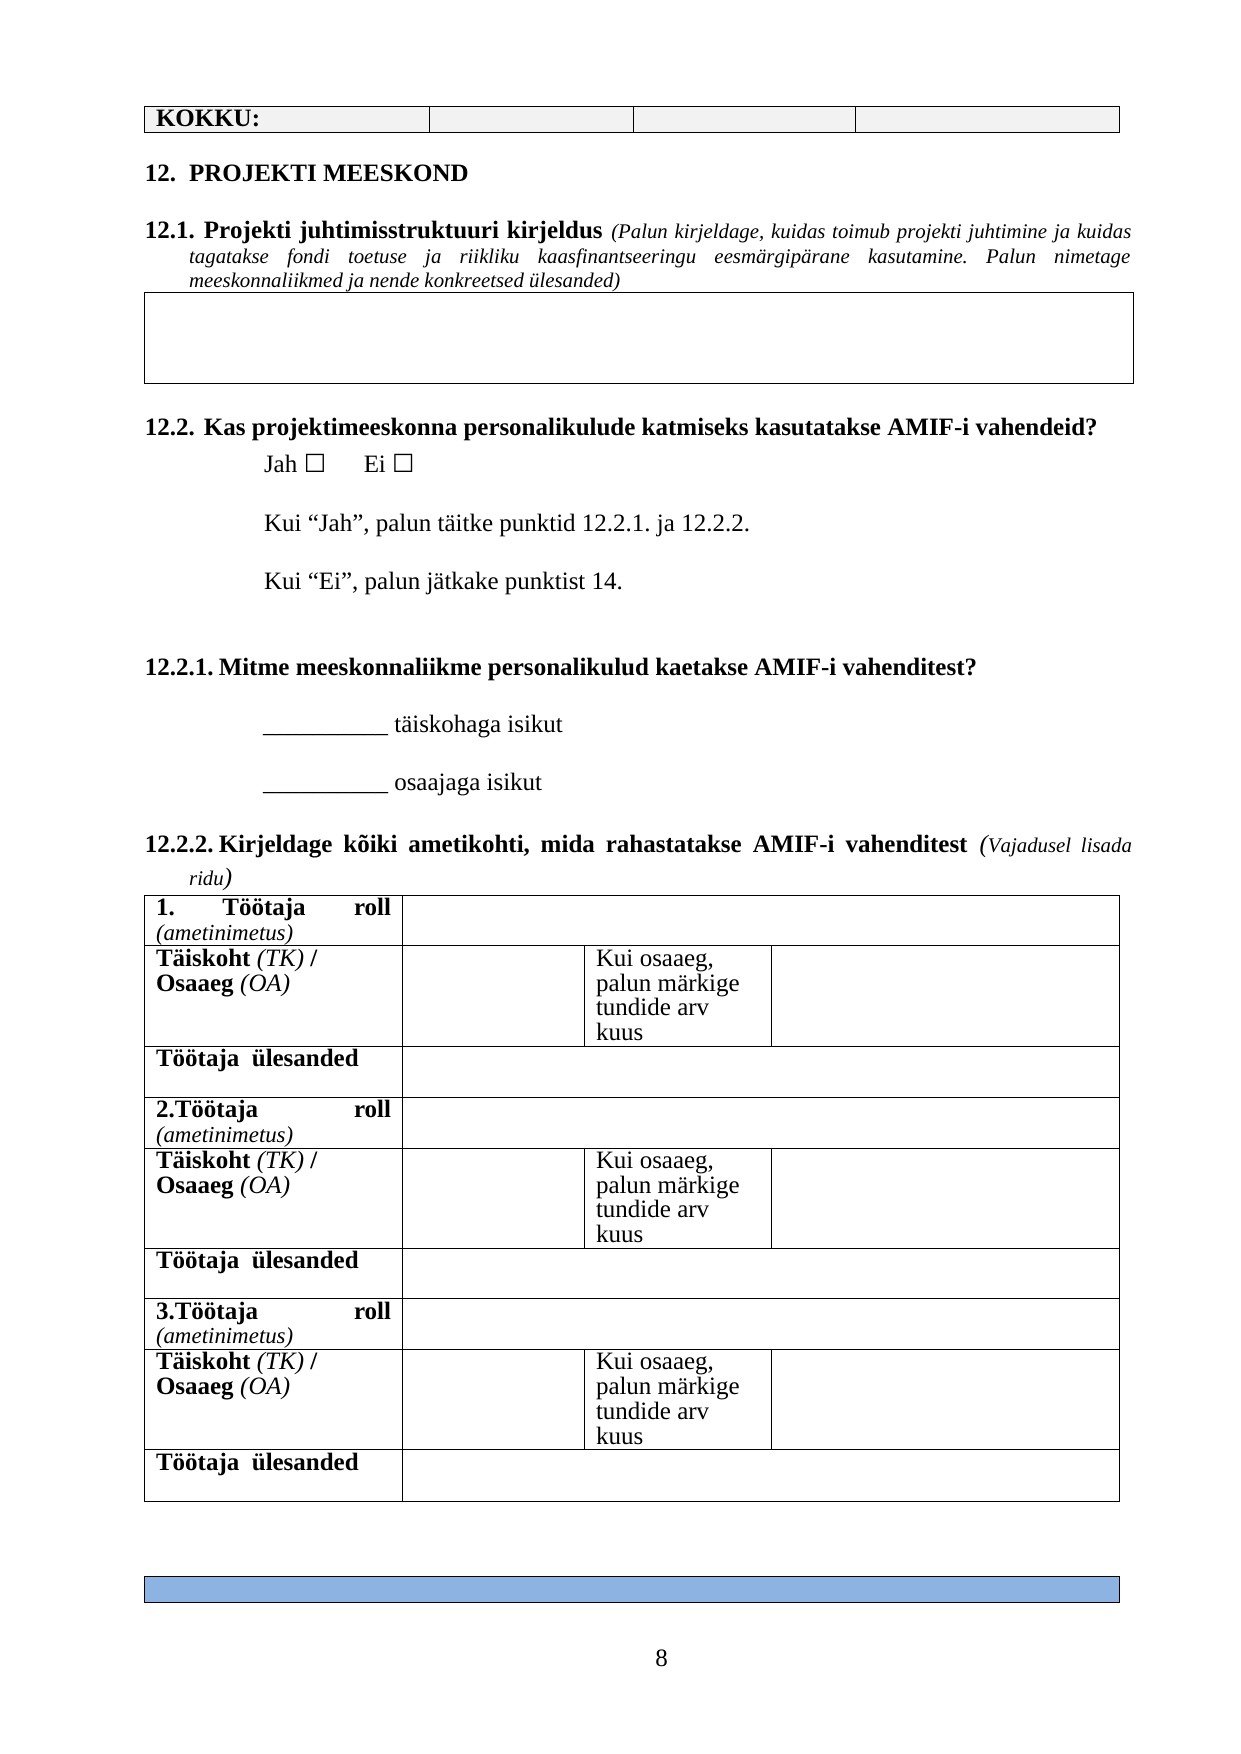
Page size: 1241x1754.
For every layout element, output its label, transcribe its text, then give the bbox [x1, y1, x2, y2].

table_cell Kui osaaeg, palun märkige tundide arv kuus [585, 1350, 771, 1449]
list Kirjeldage kõiki ametikohti, mida rahastatakse AMIF-i vahenditest (Vajadusel lisada ridu) [144, 829, 1134, 891]
table_header [403, 896, 1119, 945]
table_cell [403, 1249, 1119, 1298]
table_cell 3.Töötaja roll (ametinimetus) [145, 1299, 402, 1349]
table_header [145, 1577, 1119, 1602]
text __________ täiskohaga isikut [189, 709, 1134, 738]
table_cell Töötaja ülesanded [145, 1249, 402, 1298]
table_cell [403, 1047, 1119, 1097]
table_cell Kui osaaeg, palun märkige tundide arv kuus [585, 946, 771, 1046]
text __________ osaajaga isikut [189, 767, 1134, 796]
list PROJEKTI MEESKOND [144, 158, 1134, 186]
table_cell Töötaja ülesanded [145, 1047, 402, 1097]
list Mitme meeskonnaliikme personalikulud kaetakse AMIF-i vahenditest? [144, 652, 1134, 681]
table_cell [403, 1098, 1119, 1147]
text Kui “Jah”, palun täitke punktid 12.2.1. ja 12.2.2. [264, 508, 1134, 537]
table_cell [403, 1299, 1119, 1349]
text Jah Ei [189, 445, 1149, 479]
table_cell [403, 946, 584, 1046]
table_cell [772, 1350, 1119, 1449]
table_cell [403, 1350, 584, 1449]
table_cell [634, 107, 855, 132]
table_cell [430, 107, 633, 132]
table_cell 2.Töötaja roll (ametinimetus) [145, 1098, 402, 1147]
table_cell Töötaja ülesanded [145, 1450, 402, 1501]
table_cell [403, 1450, 1119, 1501]
table_cell KOKKU: [145, 107, 429, 132]
list Projekti juhtimisstruktuuri kirjeldus (Palun kirjeldage, kuidas toimub projekti juhtimine ja kuidas tagatakse fondi toetuse ja riikliku kaasfinantseeringu eesmärgipärane kasutamine. Palun nimetage meeskonnaliikmed ja nende konkreetsed ülesanded) [144, 215, 1134, 292]
table_cell Täiskoht (TK) / Osaaeg (OA) [145, 1350, 402, 1449]
table_header 1. Töötaja roll (ametinimetus) [145, 896, 402, 945]
table_header [145, 293, 1133, 383]
table_cell Täiskoht (TK) / Osaaeg (OA) [145, 946, 402, 1046]
table_cell [772, 946, 1119, 1046]
table_cell Täiskoht (TK) / Osaaeg (OA) [145, 1149, 402, 1248]
text Kui “Ei”, palun jätkake punktist 14. [264, 566, 1134, 594]
table_cell [403, 1149, 584, 1248]
table_cell Kui osaaeg, palun märkige tundide arv kuus [585, 1149, 771, 1248]
list Kas projektimeeskonna personalikulude katmiseks kasutatakse AMIF-i vahendeid? [144, 412, 1134, 441]
table_cell [856, 107, 1119, 132]
table_cell [772, 1149, 1119, 1248]
